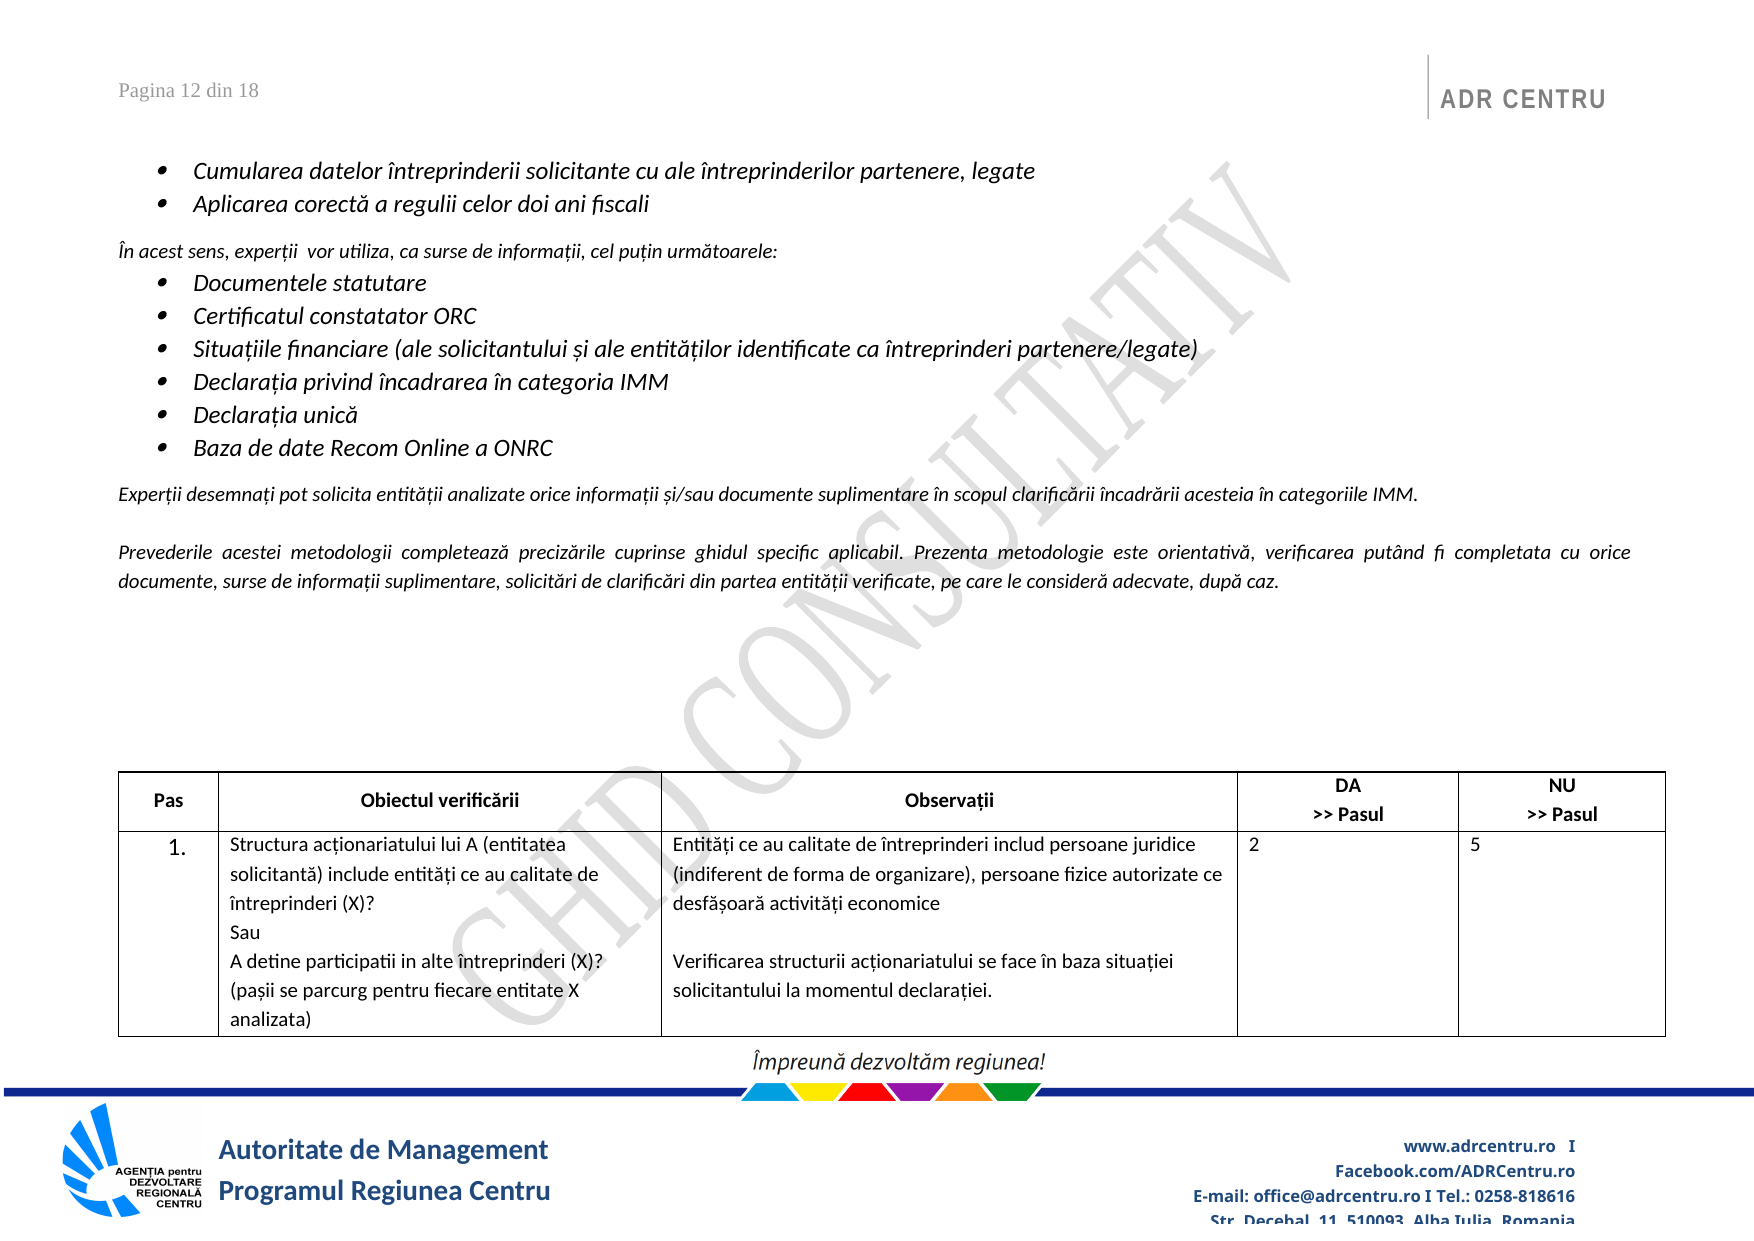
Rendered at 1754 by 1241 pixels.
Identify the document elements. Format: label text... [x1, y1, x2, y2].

table_header NU >> Pasul [1459, 773, 1665, 831]
list Baza de date Recom Online a ONRC [156, 432, 1636, 462]
table_header DA >> Pasul [1238, 773, 1458, 831]
text Prevederile acestei metodologii completează precizările cuprinse ghidul specific aplicabil. Prezenta metodologie este orientativă, verificarea putând fi completata cu orice documente, surse de informații suplimentare, solicitări de clarificări din partea entității verificate, pe care le consideră adecvate, după caz. [118, 539, 1636, 594]
table_header Pas [119, 773, 218, 831]
table_cell 5 [1459, 832, 1665, 1036]
table_cell 2 [1238, 832, 1458, 1036]
picture [62, 1103, 202, 1217]
list Declarația unică [156, 399, 1636, 429]
list Situațiile financiare (ale solicitantului și ale entităților identificate ca întreprinderi partenere/legate) [156, 333, 1636, 363]
table_cell Structura acționariatului lui A (entitatea solicitantă) include entități ce au calitate de întreprinderi (X)? Sau A detine participatii in alte întreprinderi (X)? (pașii se parcurg pentru fiecare entitate X analizata) [219, 832, 661, 1036]
picture [3, 1083, 754, 1101]
table_cell Entități ce au calitate de întreprinderi includ persoane juridice (indiferent de forma de organizare), persoane fizice autorizate ce desfășoară activități economice Verificarea structurii acționariatului se face în baza situației solicitantului la momentul declarației. [662, 832, 1237, 1036]
list Cumularea datelor întreprinderii solicitante cu ale întreprinderilor partenere, legate [156, 155, 1636, 186]
list Documentele statutare [156, 267, 1636, 298]
list Certificatul constatator ORC [156, 300, 1636, 331]
list Aplicarea corectă a regulii celor doi ani fiscali [156, 188, 1636, 219]
picture [739, 1048, 1059, 1075]
table_header Obiectul verificării [219, 773, 661, 831]
table_cell [119, 832, 218, 1036]
table_header Observații [662, 773, 1237, 831]
list Declarația privind încadrarea în categoria IMM [156, 366, 1636, 396]
text Experții desemnați pot solicita entității analizate orice informații și/sau documente suplimentare în scopul clarificării încadrării acesteia în categoriile IMM. [118, 481, 1636, 507]
picture [786, 1083, 1754, 1101]
text În acest sens, experții vor utiliza, ca surse de informații, cel puțin următoarele: [118, 238, 1636, 263]
